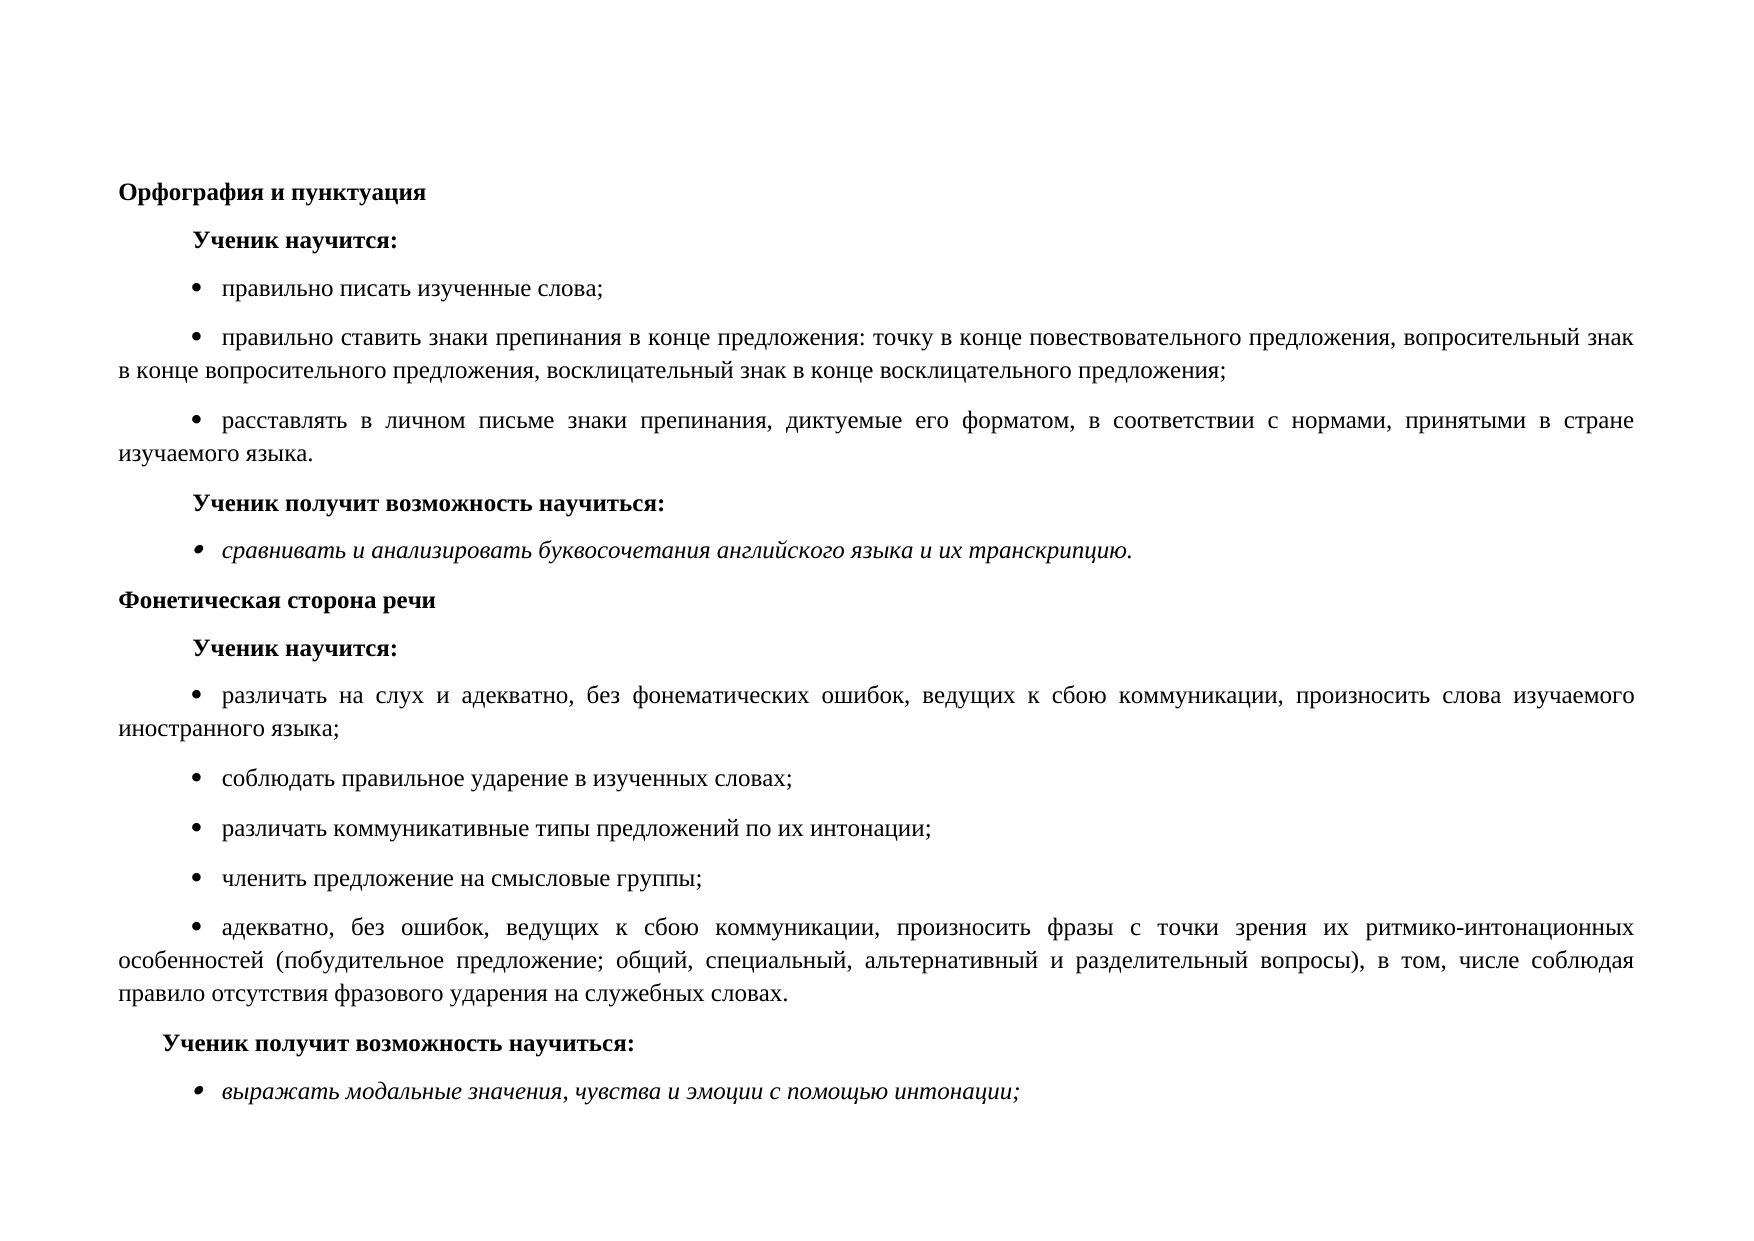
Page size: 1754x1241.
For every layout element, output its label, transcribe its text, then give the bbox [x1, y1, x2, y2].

list адекватно, без ошибок, ведущих к сбою коммуникации, произносить фразы с точки зрения их ритмико-интонационных особенностей (побудительное предложение; общий, специальный, альтернативный и разделительный вопросы), в том, числе соблюдая правило отсутствия фразового ударения на служебных словах. [118, 912, 1636, 1007]
list правильно ставить знаки препинания в конце предложения: точку в конце повествовательного предложения, вопросительный знак в конце вопросительного предложения, восклицательный знак в конце восклицательного предложения; [118, 322, 1636, 384]
list сравнивать и анализировать буквосочетания английского языка и их транскрипцию. [118, 535, 1636, 564]
text Ученик научится: [118, 225, 1636, 254]
list соблюдать правильное ударение в изученных словах; [118, 763, 1636, 792]
list выражать модальные значения, чувства и эмоции с помощью интонации; [118, 1076, 1636, 1104]
text Орфография и пунктуация [118, 177, 1636, 206]
text Фонетическая сторона речи [118, 585, 1636, 614]
list различать на слух и адекватно, без фонематических ошибок, ведущих к сбою коммуникации, произносить слова изучаемого иностранного языка; [118, 681, 1636, 742]
list различать коммуникативные типы предложений по их интонации; [118, 813, 1636, 842]
text Ученик получит возможность научиться: [118, 1028, 1636, 1057]
text Ученик научится: [118, 633, 1636, 662]
list членить предложение на смысловые группы; [118, 863, 1636, 891]
list расставлять в личном письме знаки препинания, диктуемые его форматом, в соответствии с нормами, принятыми в стране изучаемого языка. [118, 405, 1636, 467]
text Ученик получит возможность научиться: [118, 488, 1636, 516]
list правильно писать изученные слова; [118, 273, 1636, 301]
